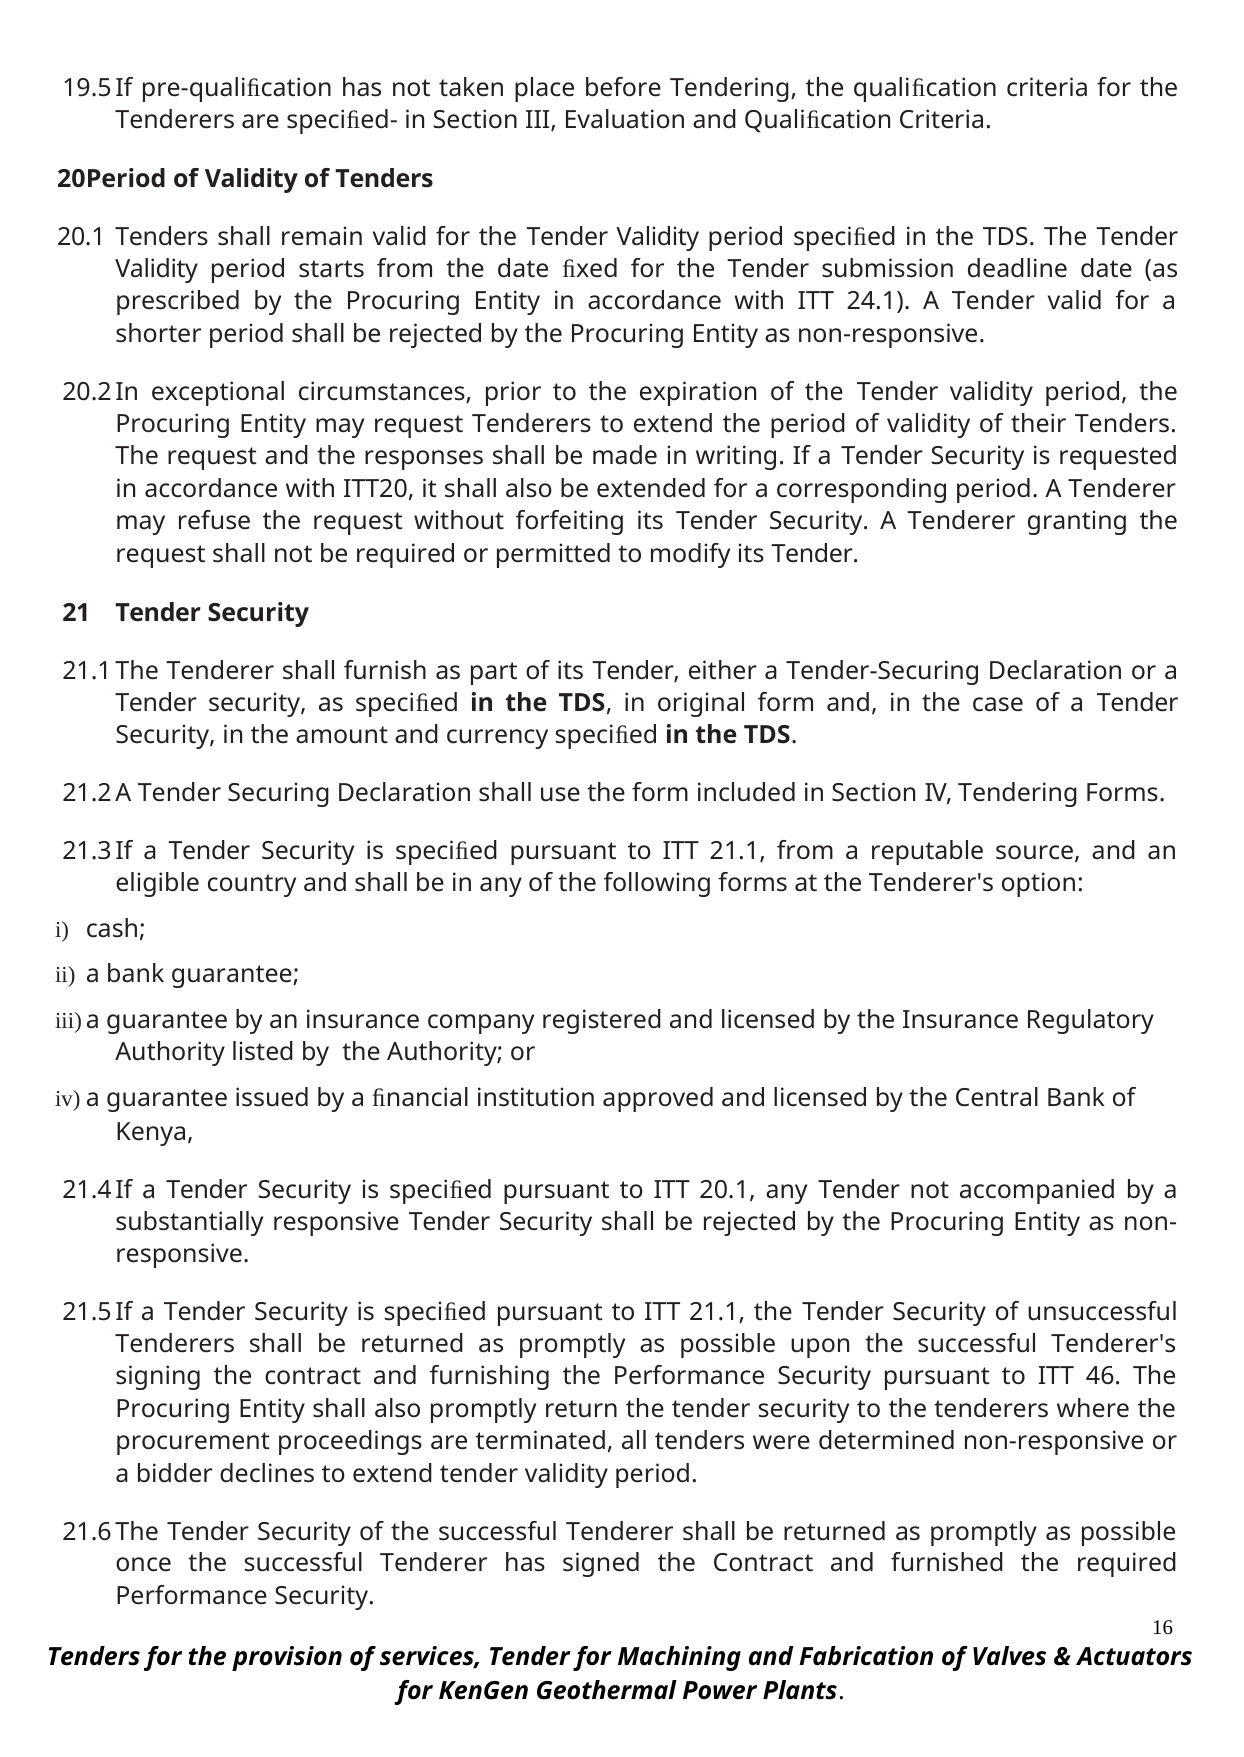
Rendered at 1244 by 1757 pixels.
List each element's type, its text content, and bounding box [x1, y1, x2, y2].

list a guarantee by an insurance company registered and licensed by the Insurance Regulatory Authority listed by the Authority; or [55, 1003, 1178, 1067]
list cash; [55, 910, 1178, 944]
list The Tenderer shall furnish as part of its Tender, either a Tender-Securing Declaration or a Tender security, as speciﬁed in the TDS, in original form and, in the case of a Tender Security, in the amount and currency speciﬁed in the TDS. [62, 653, 1178, 751]
list Tender Security [62, 594, 1178, 628]
list If a Tender Security is speciﬁed pursuant to ITT 20.1, any Tender not accompanied by a substantially responsive Tender Security shall be rejected by the Procuring Entity as non-responsive. [62, 1173, 1178, 1270]
list If a Tender Security is speciﬁed pursuant to ITT 21.1, the Tender Security of unsuccessful Tenderers shall be returned as promptly as possible upon the successful Tenderer's signing the contract and furnishing the Performance Security pursuant to ITT 46. The Procuring Entity shall also promptly return the tender security to the tenderers where the procurement proceedings are terminated, all tenders were determined non-responsive or a bidder declines to extend tender validity period. [62, 1295, 1178, 1489]
list Tenders shall remain valid for the Tender Validity period speciﬁed in the TDS. The Tender Validity period starts from the date ﬁxed for the Tender submission deadline date (as prescribed by the Procuring Entity in accordance with ITT 24.1). A Tender valid for a shorter period shall be rejected by the Procuring Entity as non-responsive. [57, 220, 1178, 349]
list Period of Validity of Tenders [57, 160, 1178, 194]
list The Tender Security of the successful Tenderer shall be returned as promptly as possible once the successful Tenderer has signed the Contract and furnished the required Performance Security. [62, 1514, 1178, 1612]
list If a Tender Security is speciﬁed pursuant to ITT 21.1, from a reputable source, and an eligible country and shall be in any of the following forms at the Tenderer's option: [62, 833, 1178, 898]
list A Tender Securing Declaration shall use the form included in Section IV, Tendering Forms. [62, 776, 1178, 808]
list a bank guarantee; [55, 956, 1178, 990]
list a guarantee issued by a ﬁnancial institution approved and licensed by the Central Bank of Kenya, [55, 1079, 1178, 1147]
list If pre-qualiﬁcation has not taken place before Tendering, the qualiﬁcation criteria for the Tenderers are speciﬁed- in Section III, Evaluation and Qualiﬁcation Criteria. [62, 71, 1178, 136]
list In exceptional circumstances, prior to the expiration of the Tender validity period, the Procuring Entity may request Tenderers to extend the period of validity of their Tenders. The request and the responses shall be made in writing. If a Tender Security is requested in accordance with ITT20, it shall also be extended for a corresponding period. A Tenderer may refuse the request without forfeiting its Tender Security. A Tenderer granting the request shall not be required or permitted to modify its Tender. [62, 375, 1178, 569]
